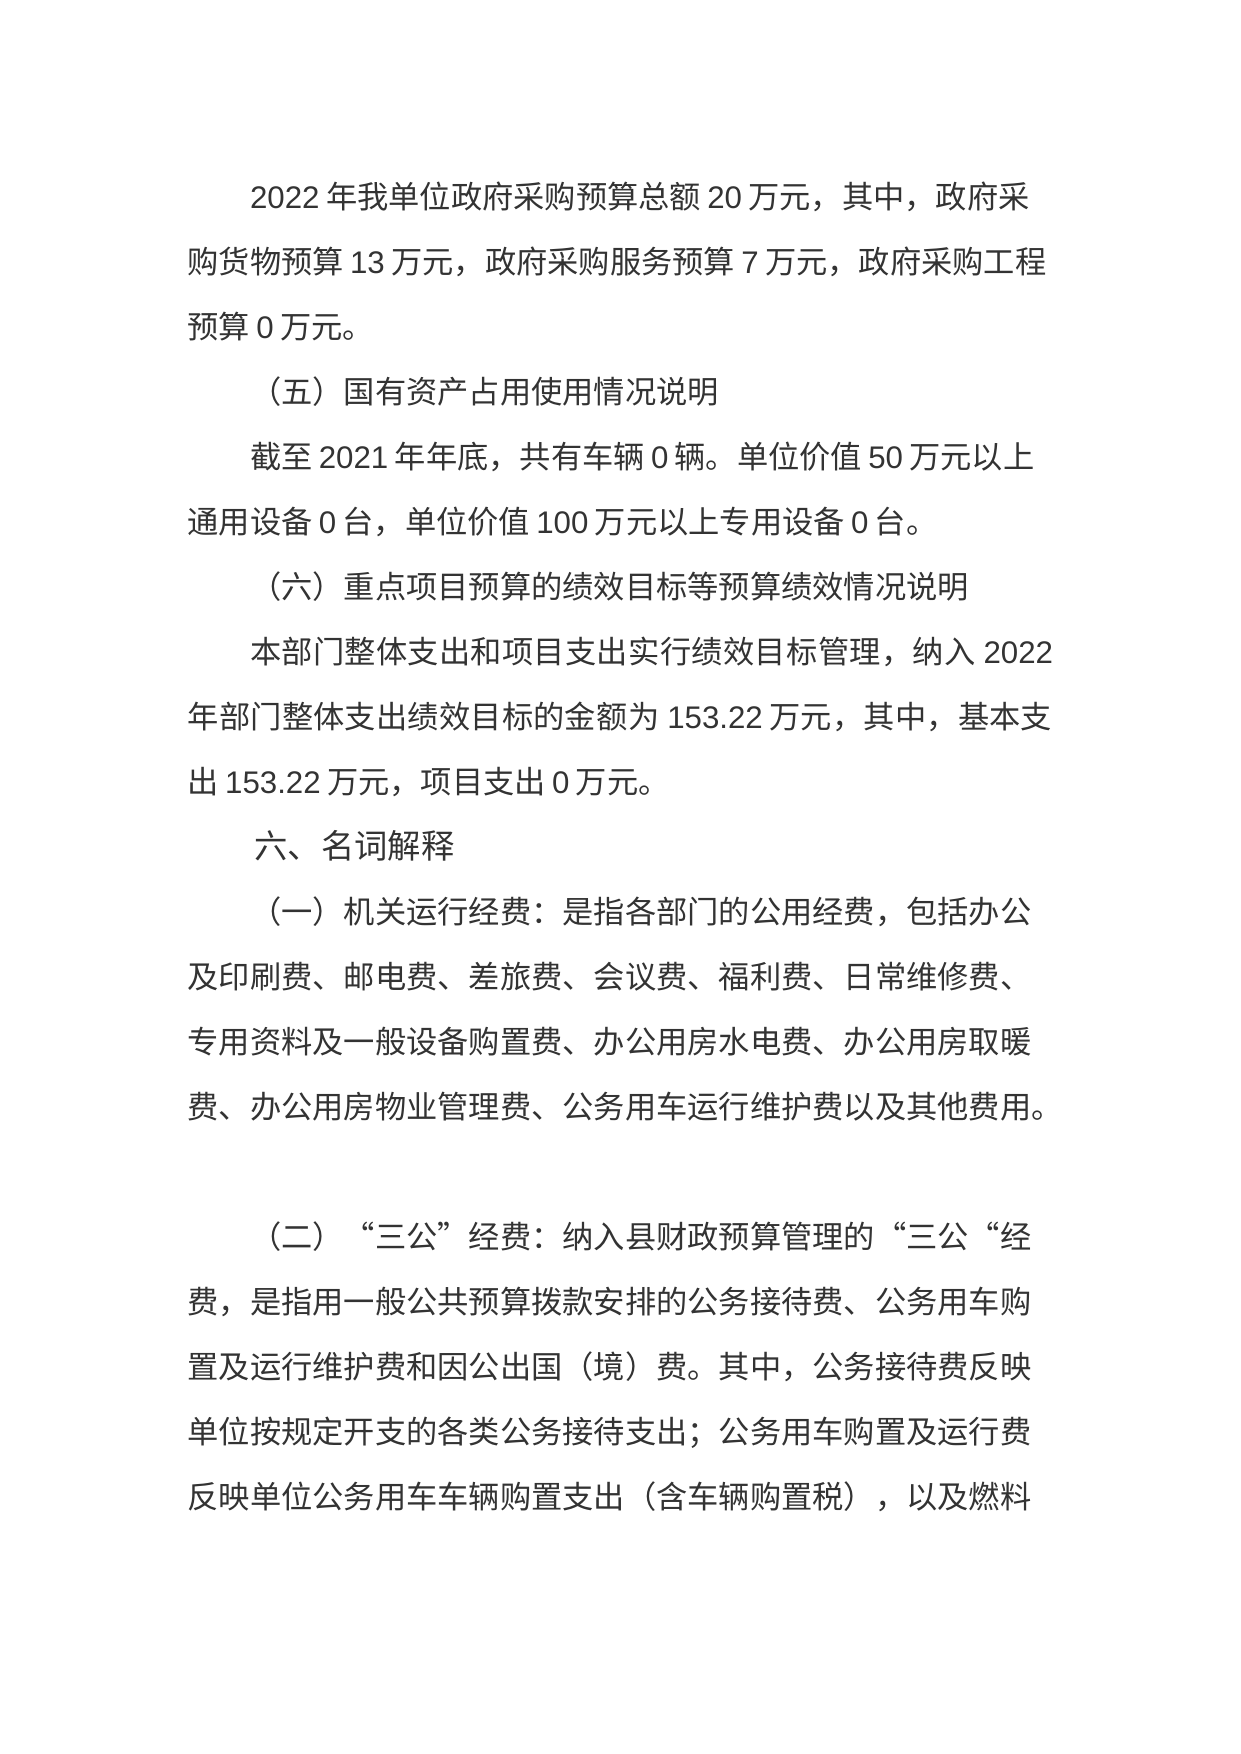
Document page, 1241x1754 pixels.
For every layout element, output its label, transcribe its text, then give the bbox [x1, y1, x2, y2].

text （一）机关运行经费：是指各部门的公用经费，包括办公及印刷费、邮电费、差旅费、会议费、福利费、日常维修费、专用资料及一般设备购置费、办公用房水电费、办公用房取暖费、办公用房物业管理费、公务用车运行维护费以及其他费用。 [187, 877, 1053, 1202]
text 本部门整体支出和项目支出实行绩效目标管理，纳入2022年部门整体支出绩效目标的金额为153.22万元，其中，基本支出153.22万元，项目支出0万元。 [187, 617, 1053, 812]
text 2022年我单位政府采购预算总额20万元，其中，政府采购货物预算13万元，政府采购服务预算7万元，政府采购工程预算0万元。 [187, 162, 1053, 357]
text （五）国有资产占用使用情况说明 [187, 357, 1053, 422]
text 截至2021年年底，共有车辆0辆。单位价值50万元以上通用设备0台，单位价值100万元以上专用设备0台。 [187, 422, 1053, 552]
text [187, 1202, 1053, 1527]
text 六、名词解释 [187, 812, 1053, 877]
text （六）重点项目预算的绩效目标等预算绩效情况说明 [187, 552, 1053, 617]
